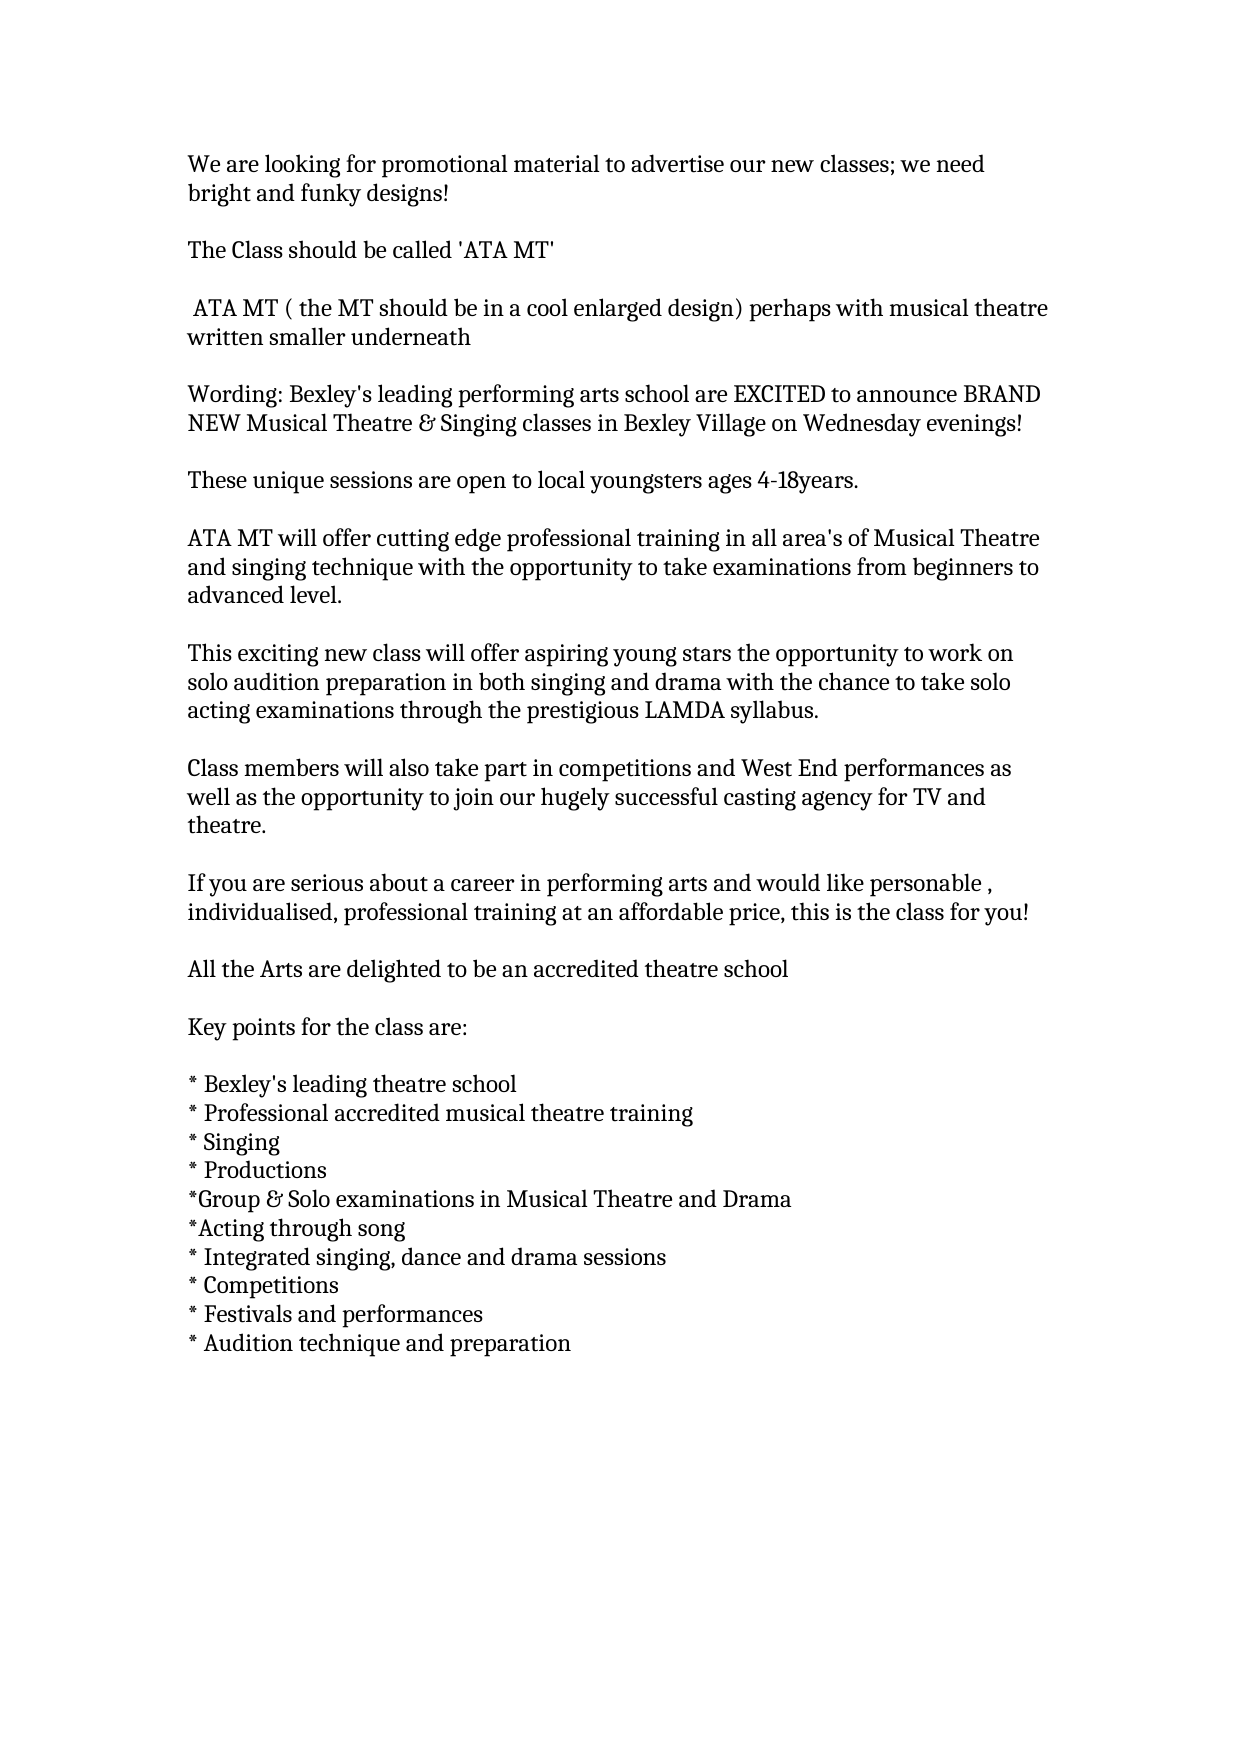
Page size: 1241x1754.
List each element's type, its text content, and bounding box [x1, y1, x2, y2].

text If you are serious about a career in performing arts and would like personable , individualised, professional training at an affordable price, this is the class for you! [187, 869, 1053, 926]
text * Audition technique and preparation [187, 1329, 1053, 1357]
text * Festivals and performances [187, 1300, 1053, 1329]
text Wording: Bexley's leading performing arts school are EXCITED to announce BRAND NEW Musical Theatre & Singing classes in Bexley Village on Wednesday evenings! [187, 380, 1053, 437]
text The Class should be called 'ATA MT' [187, 236, 1053, 265]
text * Singing [187, 1127, 1053, 1156]
text This exciting new class will offer aspiring young stars the opportunity to work on solo audition preparation in both singing and drama with the chance to take solo acting examinations through the prestigious LAMDA syllabus. [187, 639, 1053, 725]
text ATA MT ( the MT should be in a cool enlarged design) perhaps with musical theatre written smaller underneath [187, 294, 1053, 351]
text These unique sessions are open to local youngsters ages 4-18years. [187, 466, 1053, 495]
text * Professional accredited musical theatre training [187, 1099, 1053, 1127]
text ATA MT will offer cutting edge professional training in all area's of Musical Theatre and singing technique with the opportunity to take examinations from beginners to advanced level. [187, 524, 1053, 610]
text * Competitions [187, 1271, 1053, 1300]
text *Acting through song [187, 1214, 1053, 1242]
text * Productions [187, 1156, 1053, 1185]
text Key points for the class are: [187, 1012, 1053, 1041]
text We are looking for promotional material to advertise our new classes; we need bright and funky designs! [187, 150, 1053, 207]
text Class members will also take part in competitions and West End performances as well as the opportunity to join our hugely successful casting agency for TV and theatre. [187, 754, 1053, 840]
text *Group & Solo examinations in Musical Theatre and Drama [187, 1185, 1053, 1214]
text * Bexley's leading theatre school [187, 1070, 1053, 1099]
text All the Arts are delighted to be an accredited theatre school [187, 955, 1053, 984]
text * Integrated singing, dance and drama sessions [187, 1242, 1053, 1271]
